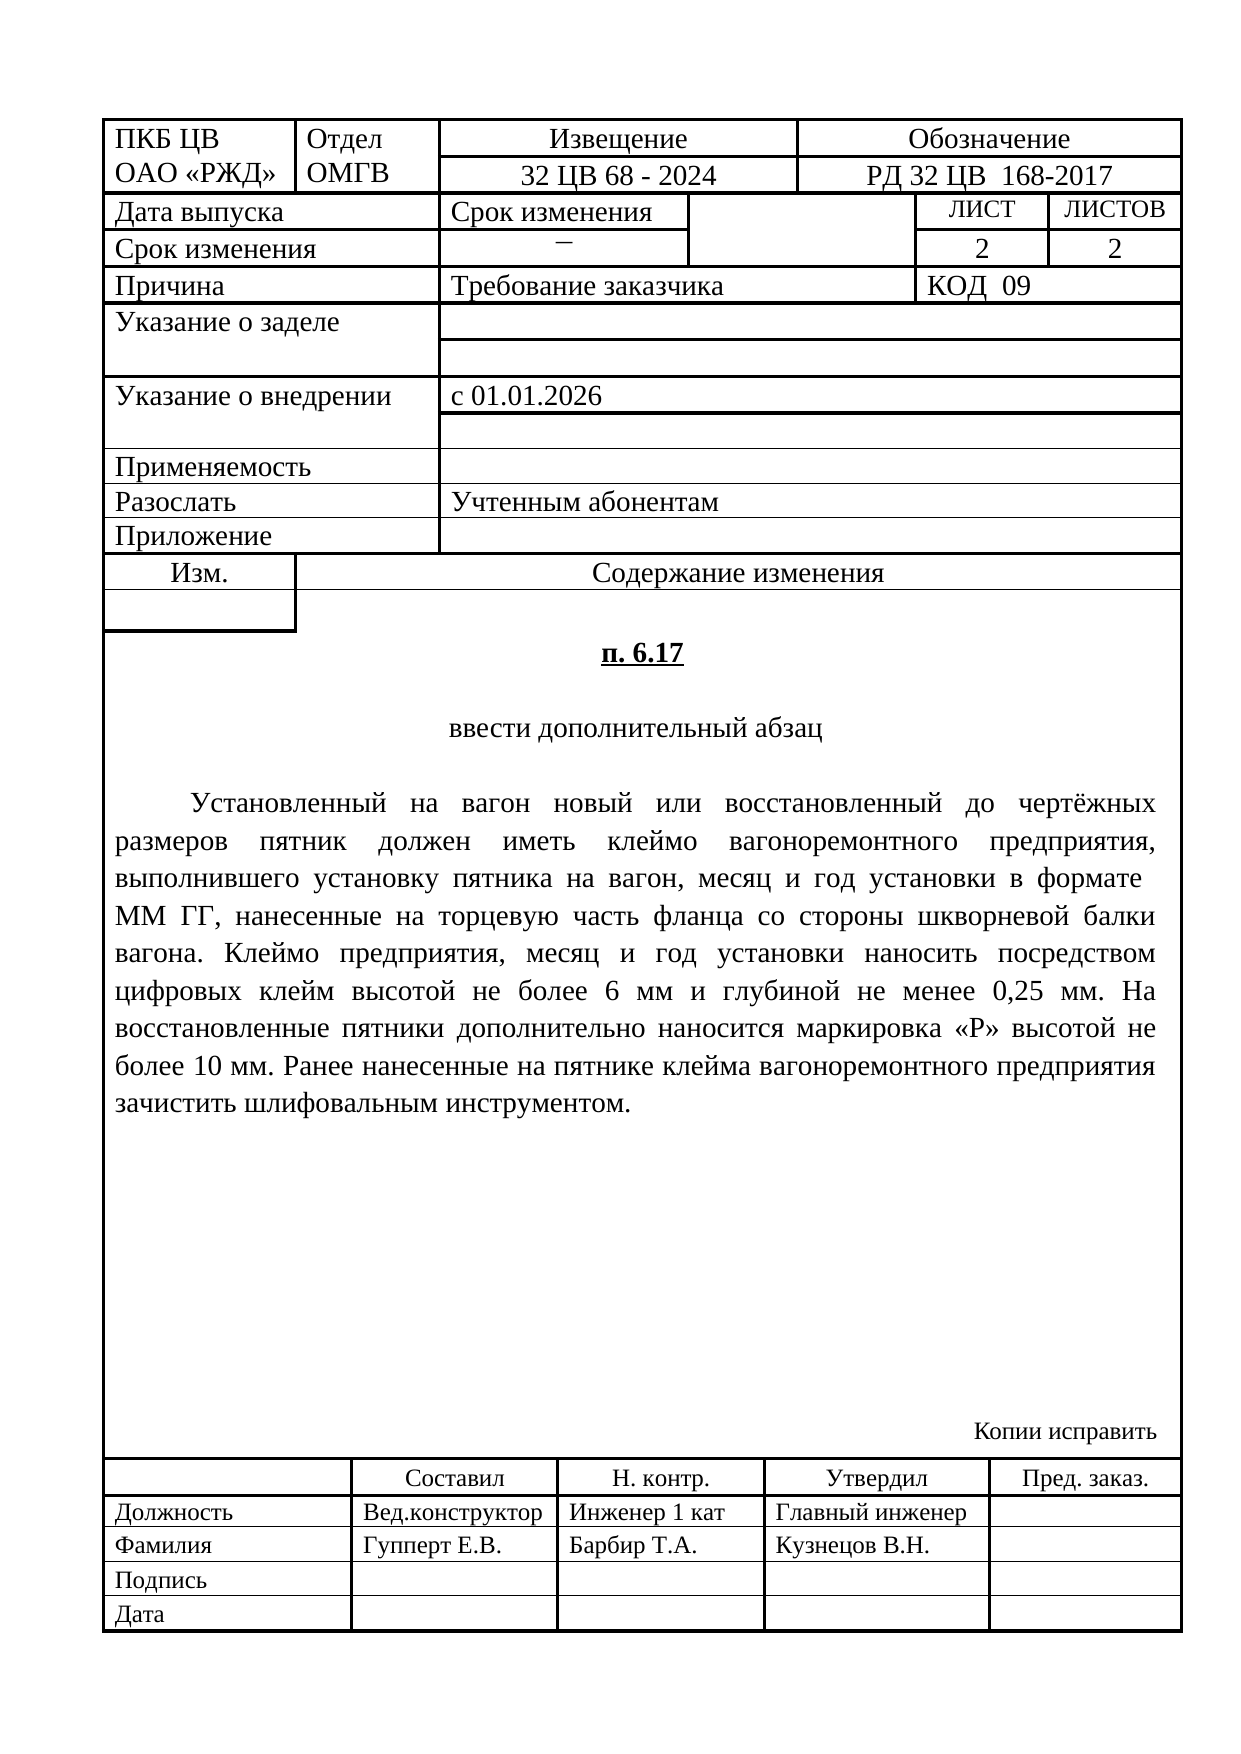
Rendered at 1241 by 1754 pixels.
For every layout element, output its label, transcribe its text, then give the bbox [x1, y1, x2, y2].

table_cell [441, 305, 1180, 338]
table_cell Лист [917, 195, 1047, 228]
table_cell Причина [105, 268, 438, 301]
table_cell [441, 341, 1180, 375]
table_cell [441, 415, 1180, 448]
table_cell [991, 1596, 1180, 1629]
table_cell [105, 1460, 350, 1493]
table_cell [690, 195, 914, 265]
table_cell Главный инженер [766, 1497, 988, 1526]
table_cell Указание о заделе [105, 305, 438, 375]
table_cell [991, 1497, 1180, 1526]
table_cell РД 32 ЦВ 168-2017 [799, 158, 1180, 191]
table_cell Фамилия [105, 1527, 350, 1561]
table_cell [441, 231, 687, 265]
table_cell с 01.01.2026 [441, 378, 1180, 411]
table_cell Срок изменения [105, 231, 438, 265]
table_cell [766, 1562, 988, 1595]
table_cell [353, 1596, 556, 1629]
table_cell Пред. заказ. [991, 1460, 1180, 1493]
table_cell Разослать [105, 484, 438, 517]
table_cell [441, 449, 1180, 483]
table_cell п. 6.17 ввести дополнительный абзац Установленный на вагон новый или восстановленный до чертёжных размеров пятник должен иметь клеймо вагоноремонтного предприятия, выполнившего установку пятника на вагон, месяц и год установки в формате ММ ГГ, нанесенные на торцевую часть фланца со стороны шкворневой балки вагона. Клеймо предприятия, месяц и год установки наносить посредством цифровых клейм высотой не более 6 мм и глубиной не менее 0,25 мм. На восстановленные пятники дополнительно наносится маркировка «Р» высотой не более 10 мм. Ранее нанесенные на пятнике клейма вагоноремонтного предприятия зачистить шлифовальным инструментом. Копии исправить [105, 629, 1180, 1457]
table_cell [105, 590, 294, 629]
table_cell Изм. [105, 555, 294, 588]
table_cell Указание о внедрении [105, 378, 438, 448]
table_cell Дата выпуска [105, 195, 438, 228]
table_cell [766, 1596, 988, 1629]
table_cell Дата [105, 1596, 350, 1629]
table_header Обозначение [799, 121, 1180, 155]
table_cell 32 ЦВ 68 - 2024 [441, 158, 796, 191]
table_cell Приложение [105, 518, 438, 552]
table_cell [991, 1562, 1180, 1595]
table_cell Листов [1050, 195, 1180, 228]
table_cell Гупперт Е.В. [353, 1527, 556, 1561]
table_cell Подпись [105, 1562, 350, 1595]
table_cell Содержание изменения [297, 555, 1180, 588]
table_cell Инженер 1 кат [559, 1497, 763, 1526]
table_cell Учтенным абонентам [441, 484, 1180, 517]
table_cell Применяемость [105, 449, 438, 483]
table_header Извещение [441, 121, 796, 155]
table_cell [991, 1527, 1180, 1561]
table_cell Срок изменения [441, 195, 687, 228]
table_cell Барбир Т.А. [559, 1527, 763, 1561]
table_cell [297, 590, 1180, 629]
table_cell Кузнецов В.Н. [766, 1527, 988, 1561]
table_cell Вед.конструктор [353, 1497, 556, 1526]
table_cell Составил [353, 1460, 556, 1493]
table_header ПКБ ЦВ ОАО «РЖД» [105, 121, 294, 191]
table_cell Н. контр. [559, 1460, 763, 1493]
table_cell [559, 1596, 763, 1629]
table_cell Должность [105, 1497, 350, 1526]
table_cell Требование заказчика [441, 268, 914, 301]
table_cell [559, 1562, 763, 1595]
table_cell [353, 1562, 556, 1595]
table_header Отдел ОМГВ [297, 121, 438, 191]
table_cell [441, 518, 1180, 552]
table_cell 2 [1050, 231, 1180, 265]
table_cell КОД 09 [917, 268, 1180, 301]
table_cell 2 [917, 231, 1047, 265]
table_cell Утвердил [766, 1460, 988, 1493]
